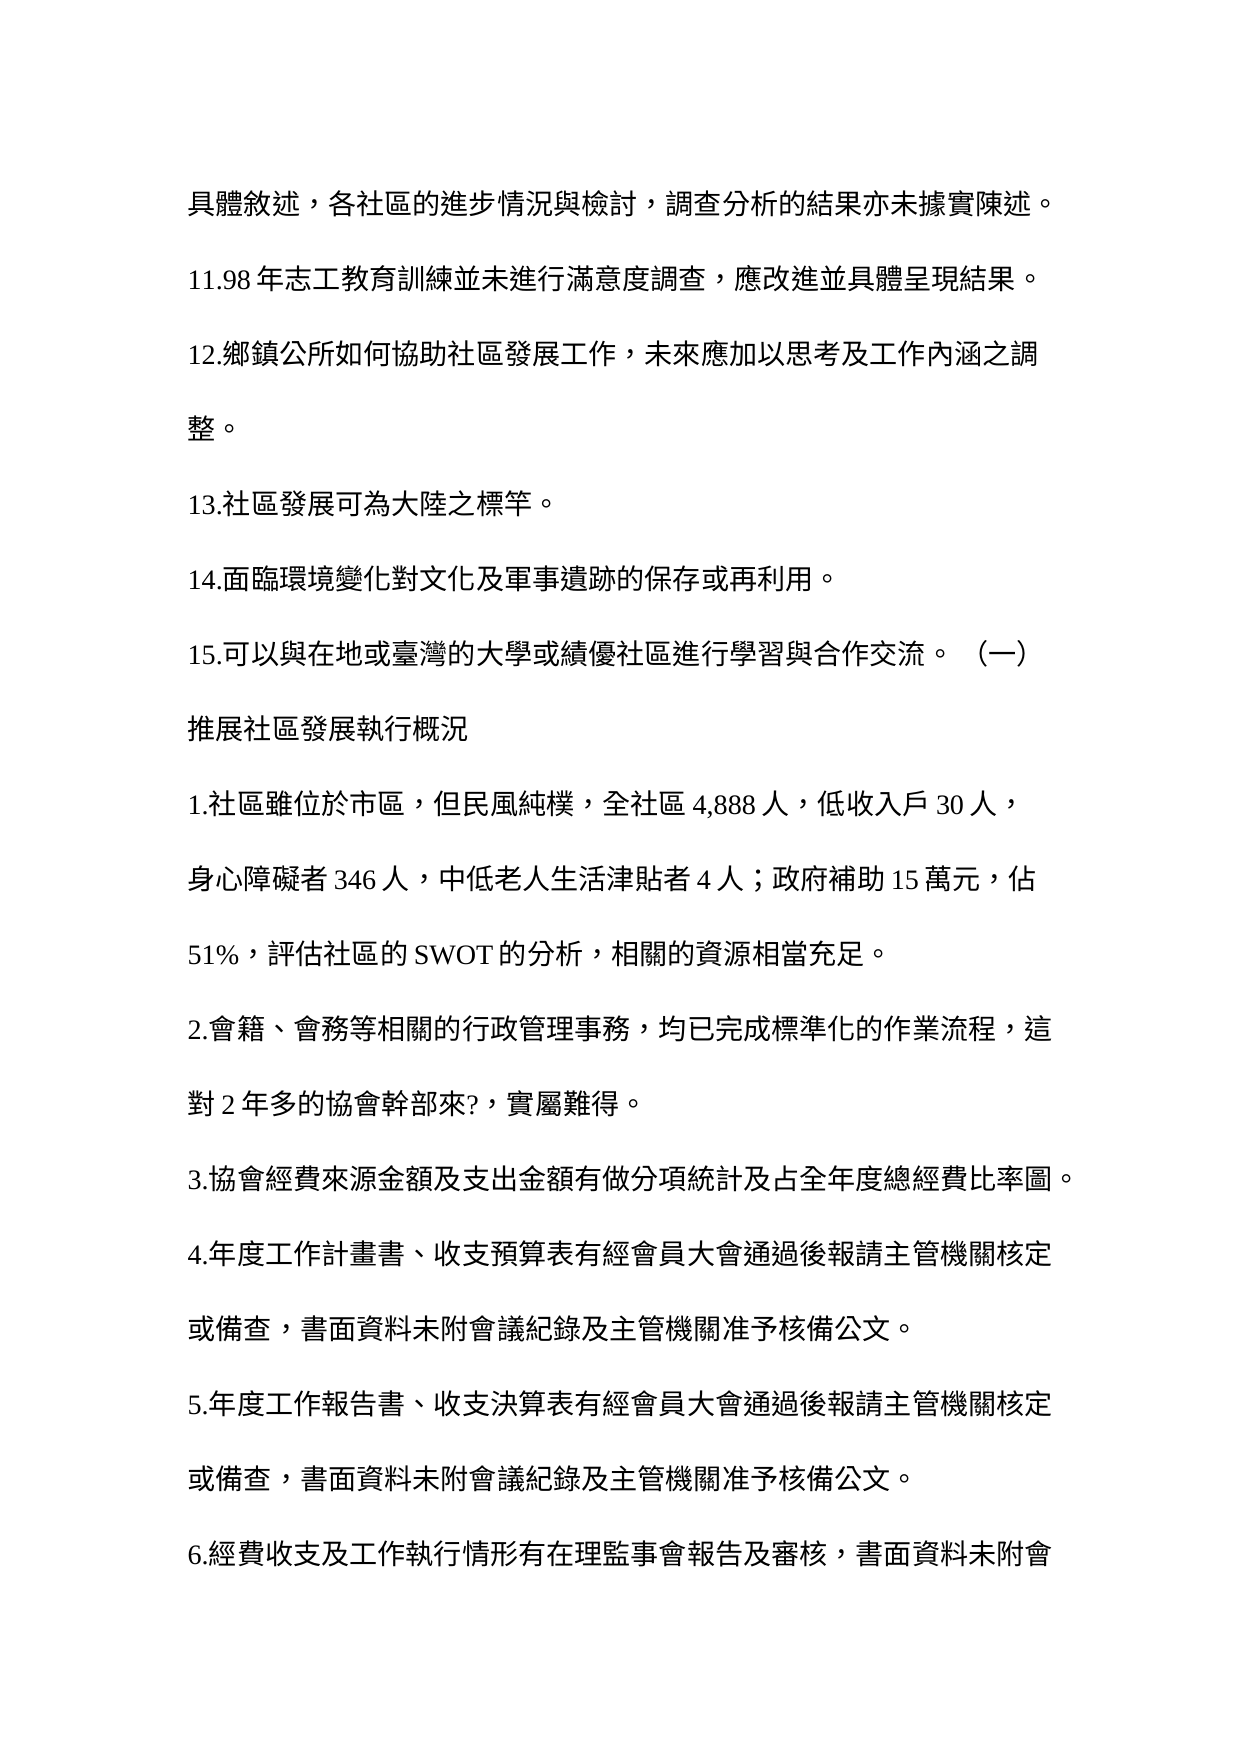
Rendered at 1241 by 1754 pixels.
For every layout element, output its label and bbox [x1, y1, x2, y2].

text [187, 164, 1053, 1589]
